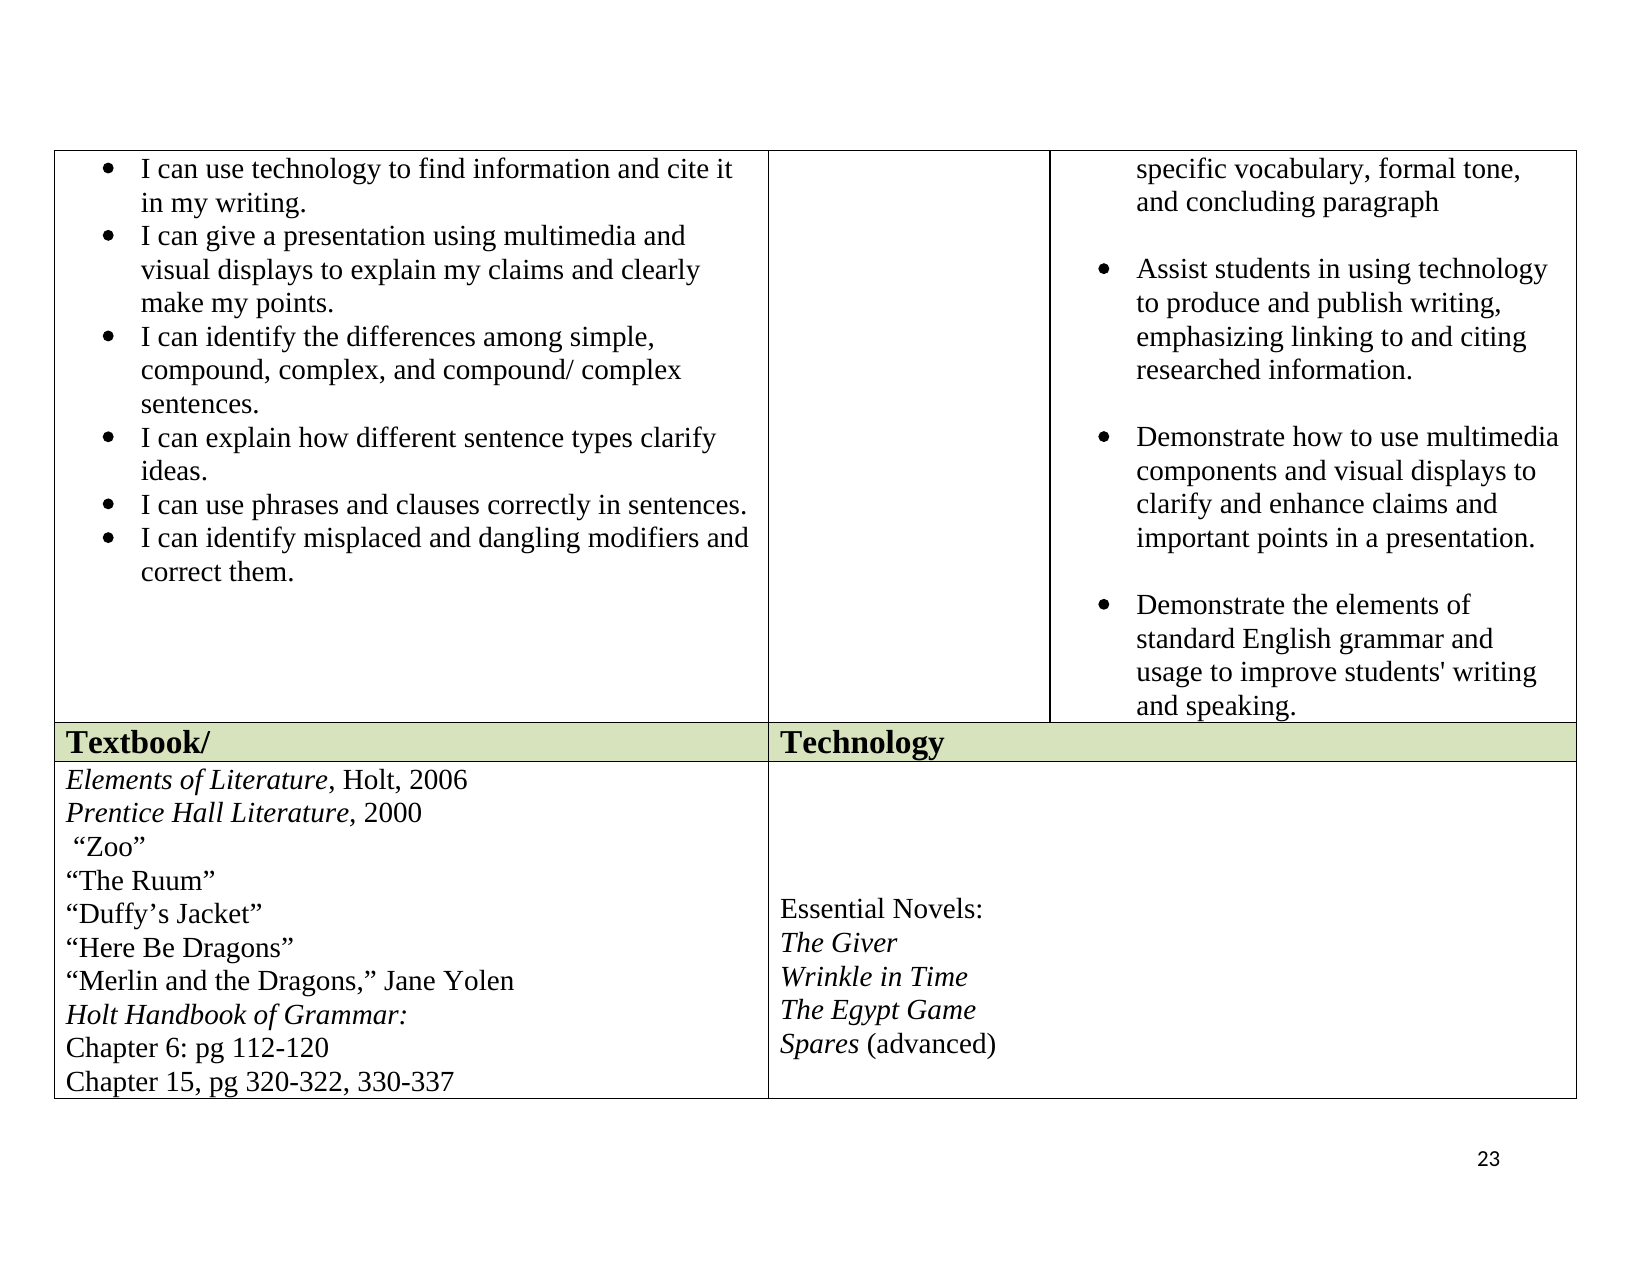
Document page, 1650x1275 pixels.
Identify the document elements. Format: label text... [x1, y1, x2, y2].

table_cell Textbook/ [55, 723, 768, 761]
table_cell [1051, 151, 1576, 722]
table_cell Technology [769, 723, 1576, 761]
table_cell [769, 762, 1576, 1097]
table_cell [55, 762, 768, 1097]
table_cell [55, 151, 768, 722]
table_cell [769, 151, 1049, 722]
